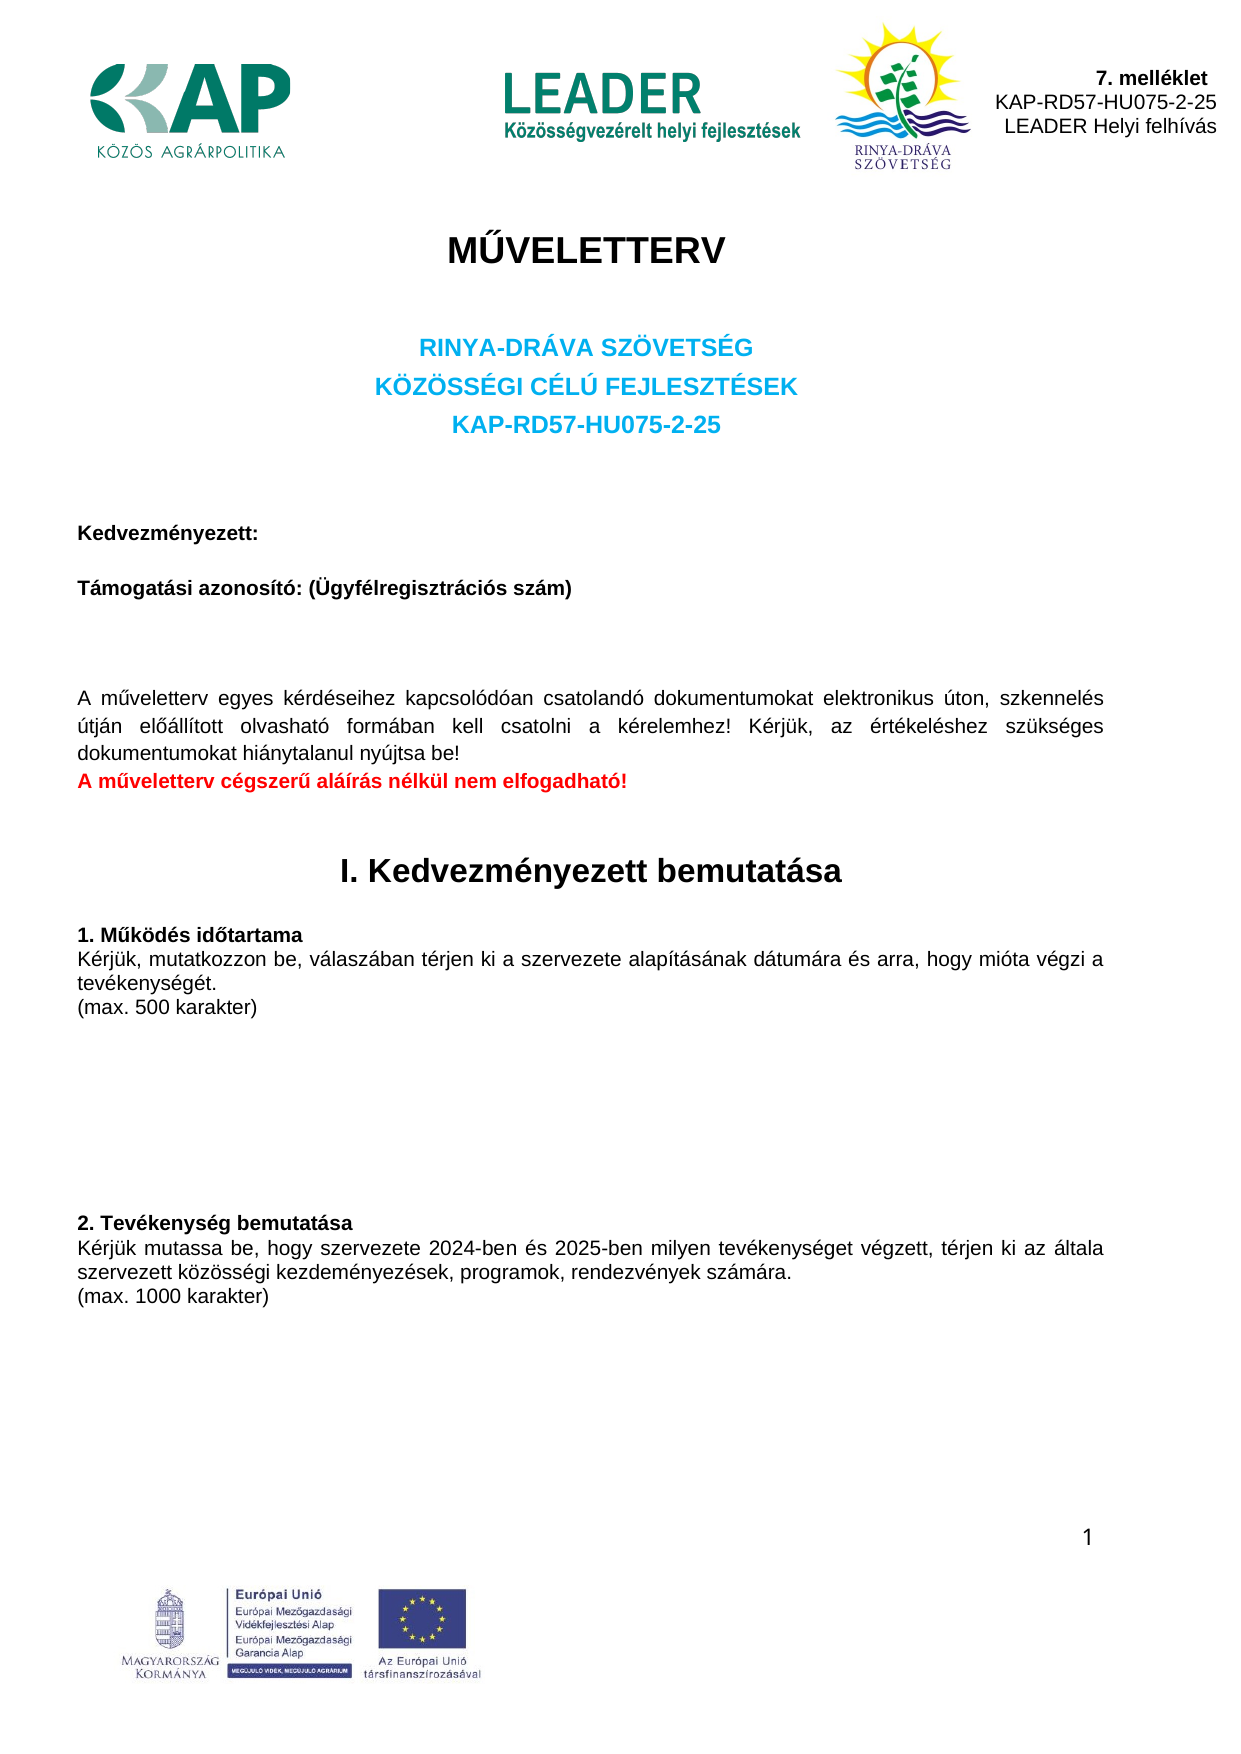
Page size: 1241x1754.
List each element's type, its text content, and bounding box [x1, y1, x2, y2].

text 2. Tevékenység bemutatása [77, 1210, 1105, 1234]
text Támogatási azonosító: (Ügyfélregisztrációs szám) [77, 576, 1105, 600]
title Rinya-Dráva Szövetség [77, 333, 1096, 362]
text Kérjük mutassa be, hogy szervezete 2024-ben és 2025-ben milyen tevékenységet végzett, térjen ki az általa szervezett közösségi kezdeményezések, programok, rendezvények számára. [77, 1236, 1105, 1284]
title KAP-RD57-HU075-2-25 [77, 410, 1096, 439]
picture [113, 1585, 486, 1684]
text Kedvezményezett: [77, 521, 1105, 545]
text Kérjük, mutatkozzon be, válaszában térjen ki a szervezete alapításának dátumára és arra, hogy mióta végzi a tevékenységét. [77, 947, 1105, 995]
picture [476, 16, 978, 178]
title MűveletteRv [77, 228, 1096, 271]
text 1. Működés időtartama [77, 923, 1105, 947]
text A műveletterv cégszerű aláírás nélkül nem elfogadható! [77, 769, 1105, 793]
text (max. 1000 karakter) [77, 1284, 1105, 1308]
text (max. 500 karakter) [77, 995, 1105, 1019]
picture [77, 64, 290, 160]
text I. Kedvezményezett bemutatása [77, 851, 1105, 889]
text A műveletterv egyes kérdéseihez kapcsolódóan csatolandó dokumentumokat elektronikus úton, szkennelés útján előállított olvasható formában kell csatolni a kérelemhez! Kérjük, az értékeléshez szükséges dokumentumokat hiánytalanul nyújtsa be! [77, 686, 1105, 765]
title Közösségi célú fejlesztések [77, 372, 1096, 400]
